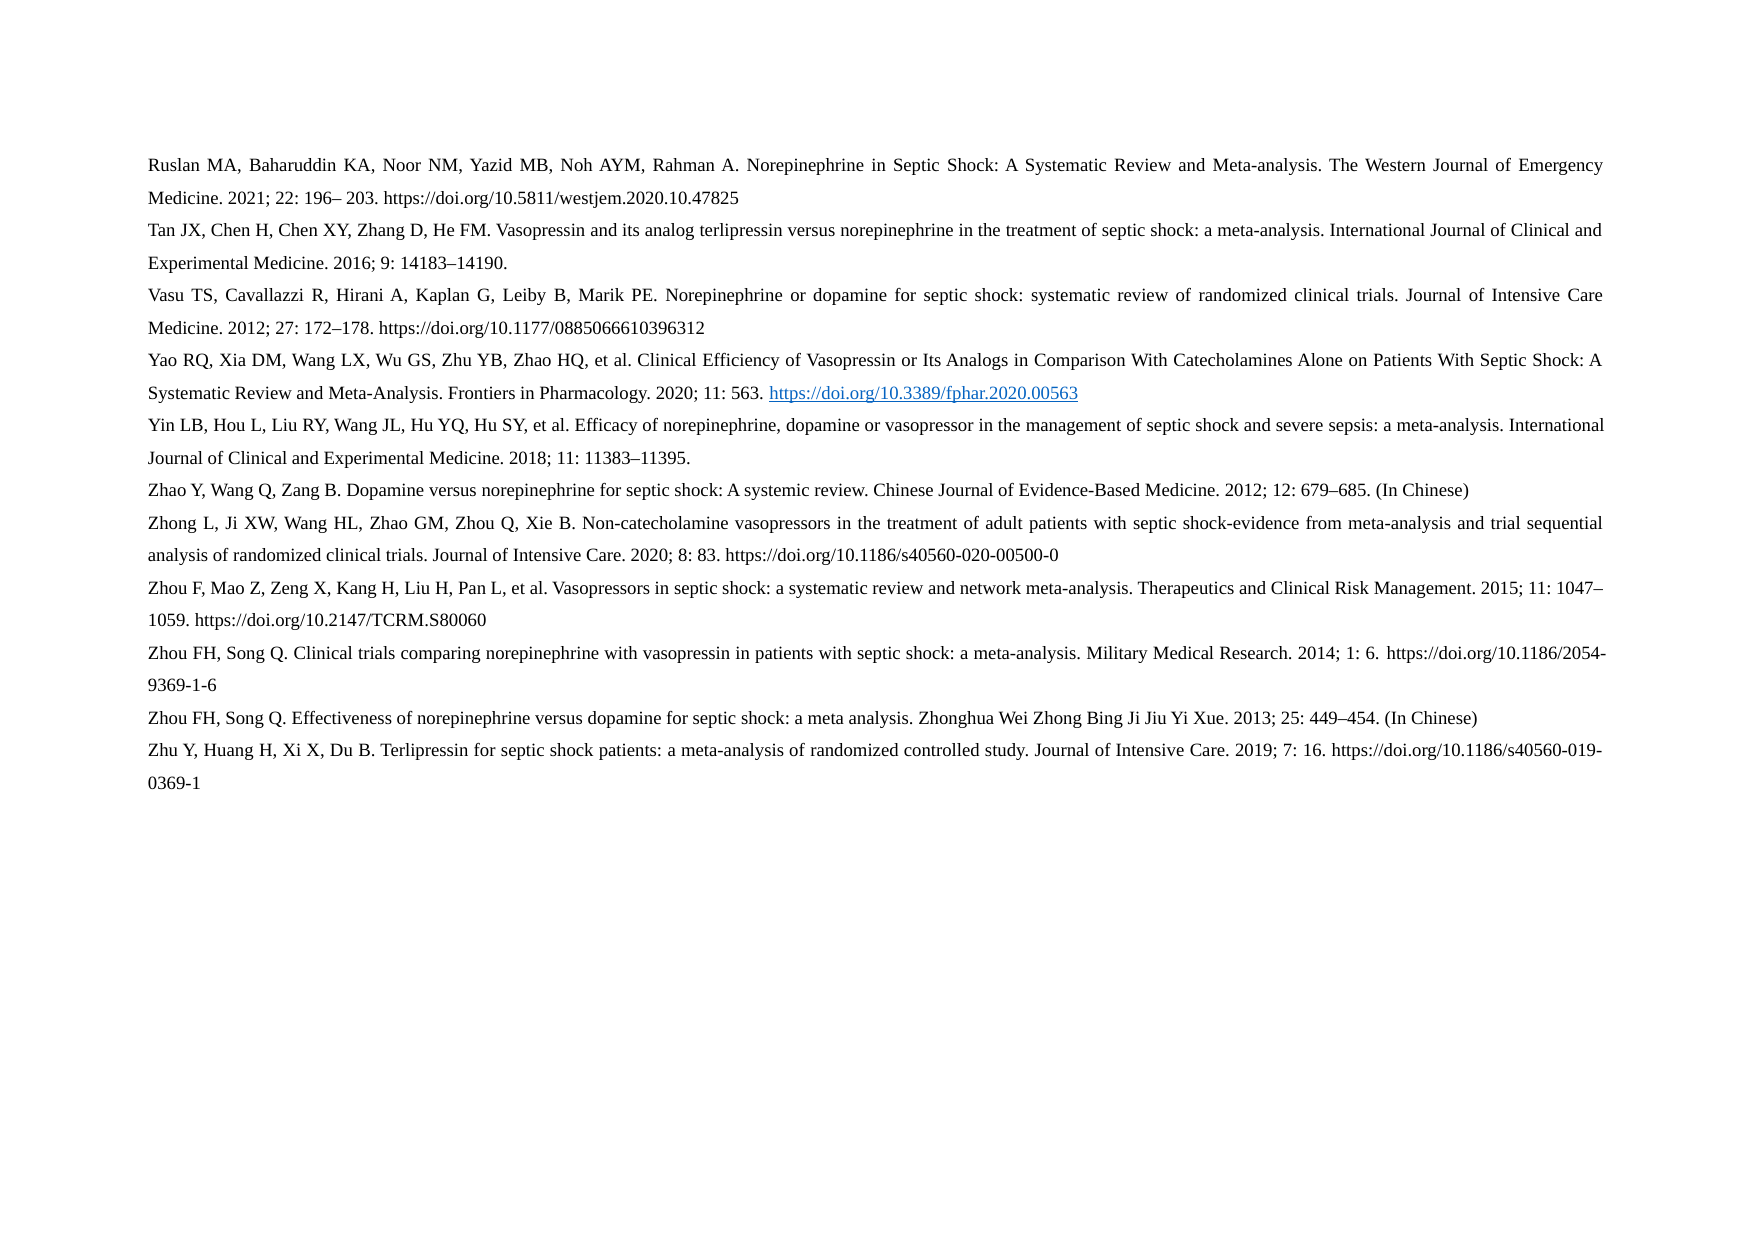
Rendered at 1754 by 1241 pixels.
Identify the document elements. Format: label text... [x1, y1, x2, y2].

text Zhong L, Ji XW, Wang HL, Zhao GM, Zhou Q, Xie B. Non-catecholamine vasopressors in the treatment of adult patients with septic shock-evidence from meta-analysis and trial sequential analysis of randomized clinical trials. Journal of Intensive Care. 2020; 8: 83. https://doi.org/10.1186/s40560-020-00500-0 [148, 506, 1606, 571]
text Zhou FH, Song Q. Clinical trials comparing norepinephrine with vasopressin in patients with septic shock: a meta-analysis. Military Medical Research. 2014; 1: 6. https://doi.org/10.1186/2054-9369-1-6 [148, 636, 1606, 701]
text Vasu TS, Cavallazzi R, Hirani A, Kaplan G, Leiby B, Marik PE. Norepinephrine or dopamine for septic shock: systematic review of randomized clinical trials. Journal of Intensive Care Medicine. 2012; 27: 172–178. https://doi.org/10.1177/0885066610396312 [148, 279, 1606, 344]
text Tan JX, Chen H, Chen XY, Zhang D, He FM. Vasopressin and its analog terlipressin versus norepinephrine in the treatment of septic shock: a meta-analysis. International Journal of Clinical and Experimental Medicine. 2016; 9: 14183–14190. [148, 214, 1606, 279]
text Yin LB, Hou L, Liu RY, Wang JL, Hu YQ, Hu SY, et al. Efficacy of norepinephrine, dopamine or vasopressor in the management of septic shock and severe sepsis: a meta-analysis. International Journal of Clinical and Experimental Medicine. 2018; 11: 11383–11395. [148, 409, 1606, 474]
text Yao RQ, Xia DM, Wang LX, Wu GS, Zhu YB, Zhao HQ, et al. Clinical Efficiency of Vasopressin or Its Analogs in Comparison With Catecholamines Alone on Patients With Septic Shock: A Systematic Review and Meta-Analysis. Frontiers in Pharmacology. 2020; 11: 563. https://doi.org/10.3389/fphar.2020.00563 [148, 344, 1606, 409]
text Zhao Y, Wang Q, Zang B. Dopamine versus norepinephrine for septic shock: A systemic review. Chinese Journal of Evidence-Based Medicine. 2012; 12: 679–685. (In Chinese) [148, 474, 1606, 506]
text Zhu Y, Huang H, Xi X, Du B. Terlipressin for septic shock patients: a meta-analysis of randomized controlled study. Journal of Intensive Care. 2019; 7: 16. https://doi.org/10.1186/s40560-019-0369-1 [148, 734, 1606, 799]
text Ruslan MA, Baharuddin KA, Noor NM, Yazid MB, Noh AYM, Rahman A. Norepinephrine in Septic Shock: A Systematic Review and Meta-analysis. The Western Journal of Emergency Medicine. 2021; 22: 196– 203. https://doi.org/10.5811/westjem.2020.10.47825 [148, 149, 1606, 214]
text Zhou F, Mao Z, Zeng X, Kang H, Liu H, Pan L, et al. Vasopressors in septic shock: a systematic review and network meta-analysis. Therapeutics and Clinical Risk Management. 2015; 11: 1047–1059. https://doi.org/10.2147/TCRM.S80060 [148, 571, 1606, 636]
text Zhou FH, Song Q. Effectiveness of norepinephrine versus dopamine for septic shock: a meta analysis. Zhonghua Wei Zhong Bing Ji Jiu Yi Xue. 2013; 25: 449–454. (In Chinese) [148, 701, 1606, 734]
